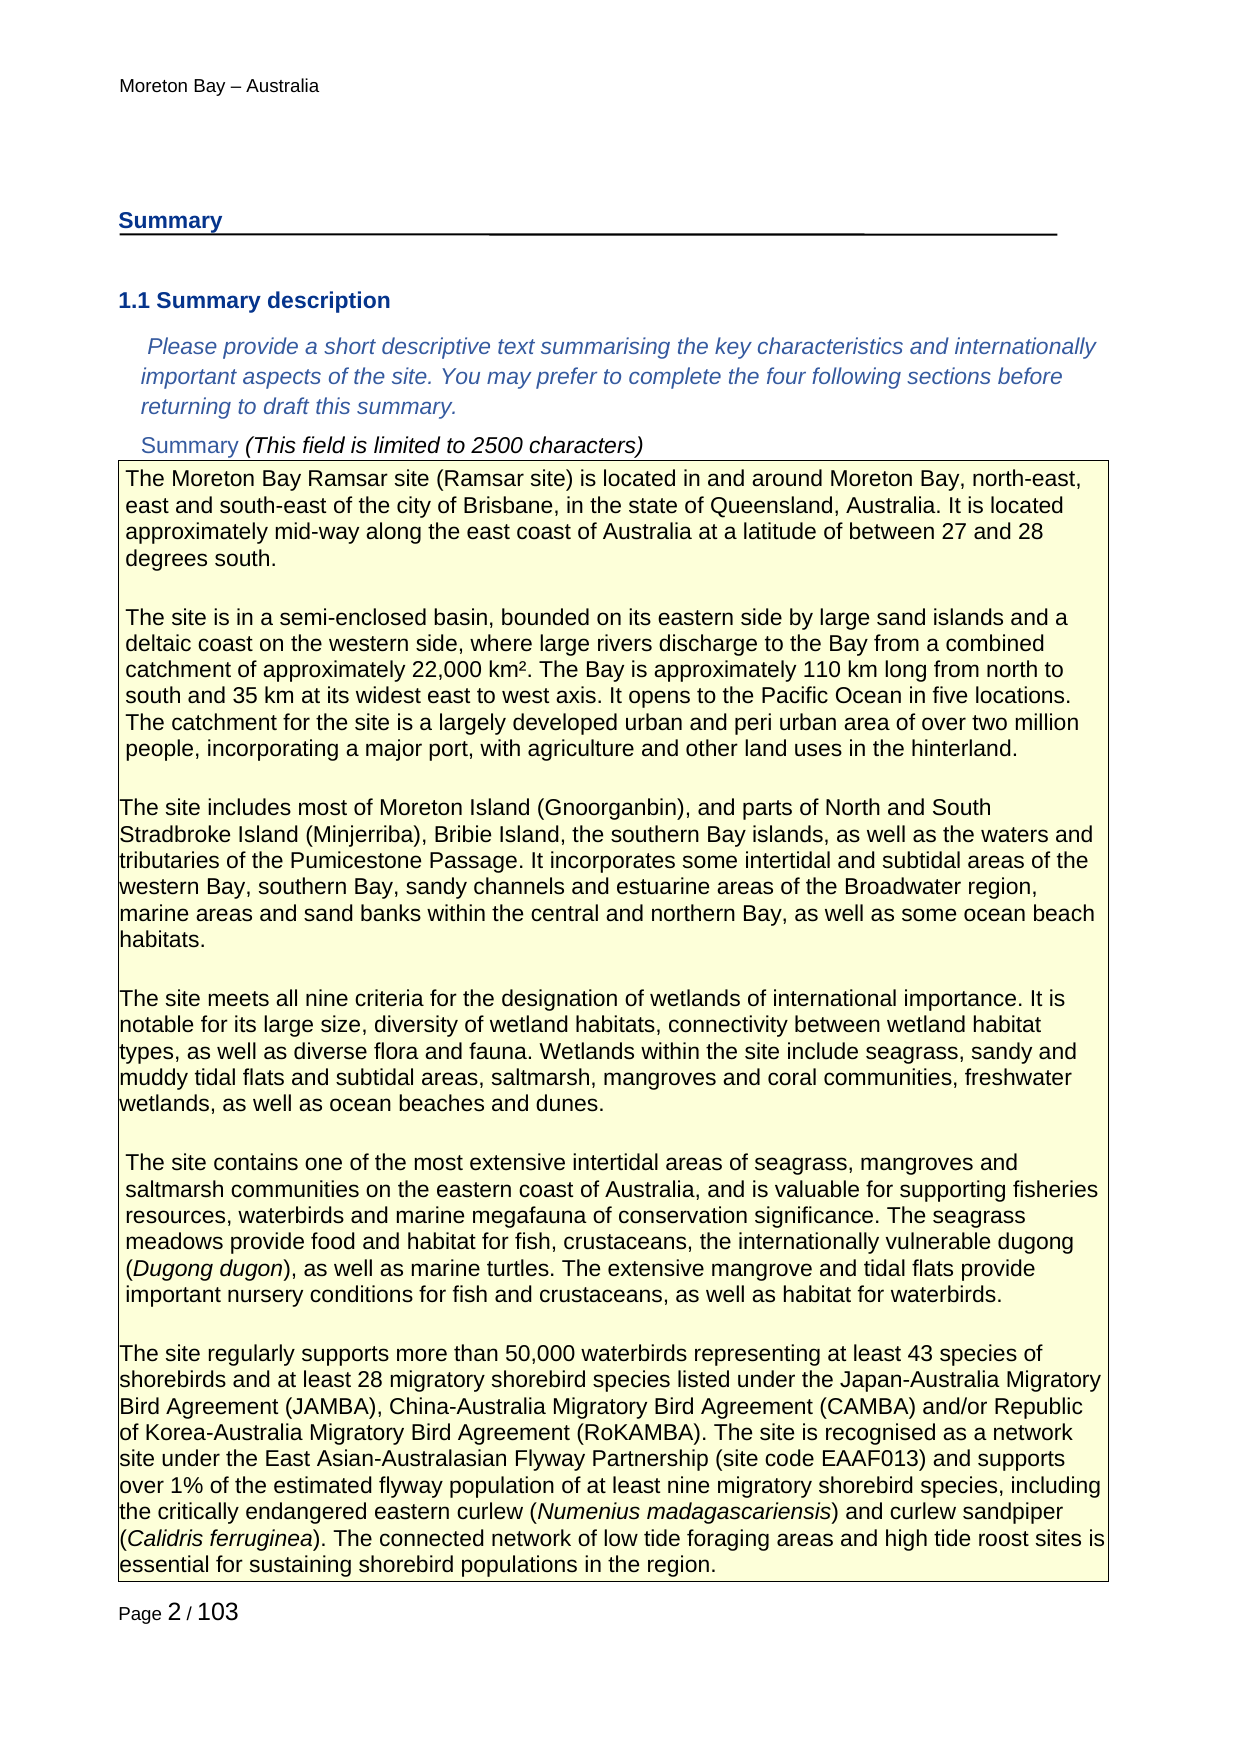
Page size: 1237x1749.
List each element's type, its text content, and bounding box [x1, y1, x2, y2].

text Please provide a short descriptive text summarising the key characteristics and internationally important aspects of the site. You may prefer to complete the four following sections before returning to draft this summary. [141, 333, 1118, 419]
text Summary [118, 207, 1118, 233]
text 1.1 Summary description [118, 287, 1118, 313]
text Summary (This field is limited to 2500 characters) [141, 432, 1118, 458]
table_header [119, 461, 1108, 1581]
